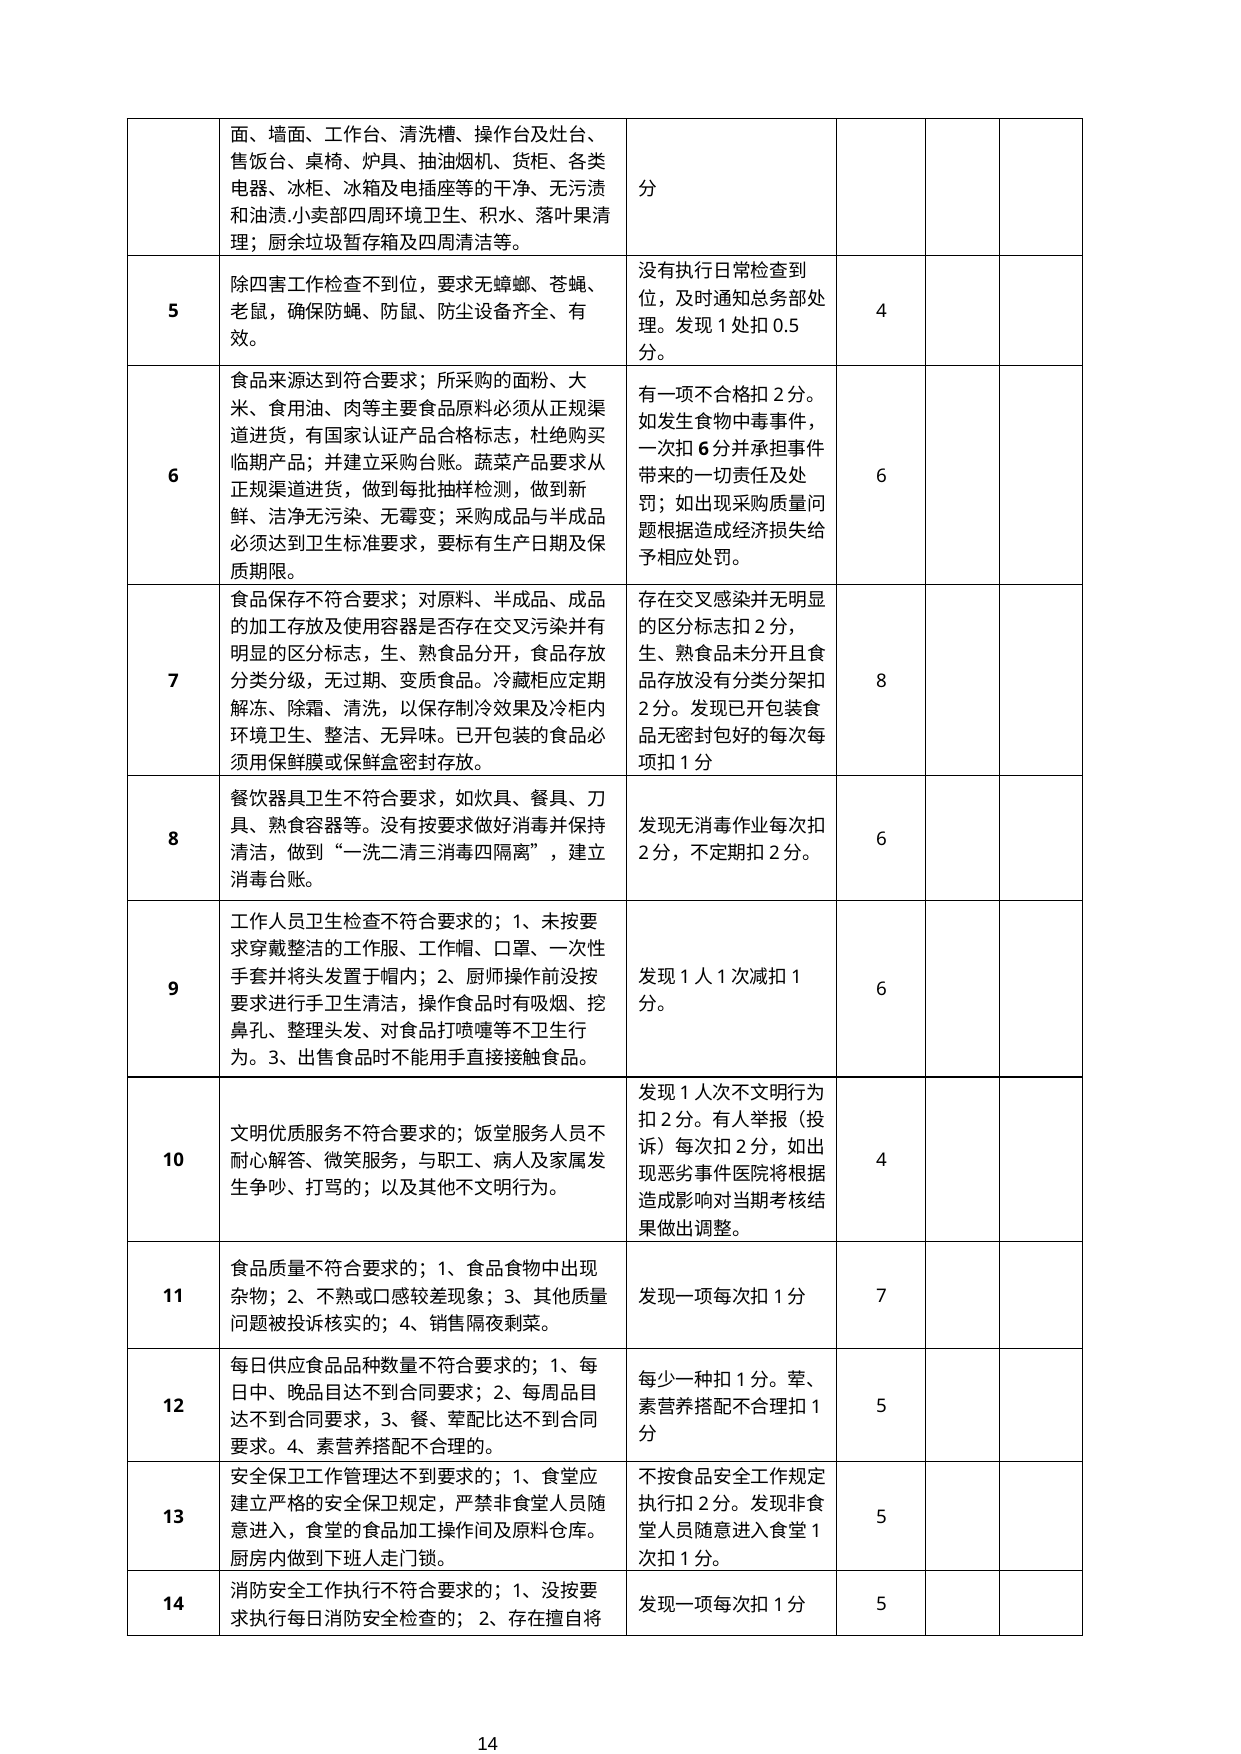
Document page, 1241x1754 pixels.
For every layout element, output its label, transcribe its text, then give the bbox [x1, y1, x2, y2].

table_cell 5 [837, 1349, 925, 1461]
table_cell [1000, 1078, 1082, 1241]
table_cell 4 [837, 256, 925, 365]
table_cell [1000, 366, 1082, 583]
table_cell [1000, 119, 1082, 255]
table_cell 不按食品安全工作规定执行扣2分。发现非食堂人员随意进入食堂1次扣1分。 [627, 1462, 836, 1570]
table_cell [926, 901, 999, 1076]
table_cell 每少一种扣1分。荤、素营养搭配不合理扣1分 [627, 1349, 836, 1461]
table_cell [220, 119, 626, 255]
table_cell 5 [837, 1462, 925, 1570]
table_cell 13 [128, 1462, 219, 1570]
table_cell 餐饮器具卫生不符合要求，如炊具、餐具、刀具、熟食容器等。没有按要求做好消毒并保持清洁，做到“一洗二清三消毒四隔离”，建立消毒台账。 [220, 776, 626, 899]
table_cell [926, 1078, 999, 1241]
table_cell [1000, 901, 1082, 1076]
table_cell [1000, 776, 1082, 899]
table_cell 7 [128, 585, 219, 775]
table_cell 6 [128, 366, 219, 583]
table_cell 6 [837, 776, 925, 899]
table_cell 发现一项每次扣1分 [627, 1571, 836, 1635]
table_cell [926, 585, 999, 775]
table_cell 发现1人1次减扣1分。 [627, 901, 836, 1076]
table_cell 7 [837, 1242, 925, 1348]
table_cell 发现一项每次扣1分 [627, 1242, 836, 1348]
table_cell 有一项不合格扣2分。如发生食物中毒事件，一次扣6分并承担事件带来的一切责任及处罚；如出现采购质量问题根据造成经济损失给予相应处罚。 [627, 366, 836, 583]
table_cell [1000, 1462, 1082, 1570]
table_cell 没有执行日常检查到位，及时通知总务部处理。发现1处扣0.5分。 [627, 256, 836, 365]
table_cell [926, 1462, 999, 1570]
table_cell 5 [128, 256, 219, 365]
table_cell 8 [837, 585, 925, 775]
table_cell [1000, 1242, 1082, 1348]
table_cell 发现不到位，每次扣1分 [627, 119, 836, 255]
table_cell [1000, 585, 1082, 775]
table_cell 6 [837, 366, 925, 583]
table_cell [926, 776, 999, 899]
table_cell 4 [837, 1078, 925, 1241]
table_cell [220, 1571, 626, 1635]
table_cell 11 [128, 1242, 219, 1348]
table_cell 存在交叉感染并无明显的区分标志扣2分，生、熟食品未分开且食品存放没有分类分架扣2分。发现已开包装食品无密封包好的每次每项扣1分 [627, 585, 836, 775]
table_cell [926, 1242, 999, 1348]
table_cell [1000, 1571, 1082, 1635]
table_cell 10 [128, 1078, 219, 1241]
table_cell 食品质量不符合要求的；1、食品食物中出现杂物；2、不熟或口感较差现象；3、其他质量问题被投诉核实的；4、销售隔夜剩菜。 [220, 1242, 626, 1348]
table_cell [926, 1349, 999, 1461]
table_cell 9 [128, 901, 219, 1076]
table_cell 8 [837, 119, 925, 255]
table_cell [1000, 256, 1082, 365]
table_cell 4 [128, 119, 219, 255]
table_cell [926, 256, 999, 365]
table_cell 发现1人次不文明行为扣2分。有人举报（投诉）每次扣2分，如出现恶劣事件医院将根据造成影响对当期考核结果做出调整。 [627, 1078, 836, 1241]
table_cell 14 [128, 1571, 219, 1635]
table_cell [926, 366, 999, 583]
table_cell 除四害工作检查不到位，要求无蟑螂、苍蝇、老鼠，确保防蝇、防鼠、防尘设备齐全、有效。 [220, 256, 626, 365]
table_cell 12 [128, 1349, 219, 1461]
table_cell 5 [837, 1571, 925, 1635]
table_cell 安全保卫工作管理达不到要求的；1、食堂应建立严格的安全保卫规定，严禁非食堂人员随意进入，食堂的食品加工操作间及原料仓库。厨房内做到下班人走门锁。 [220, 1462, 626, 1570]
table_cell 食品来源达到符合要求；所采购的面粉、大米、食用油、肉等主要食品原料必须从正规渠道进货，有国家认证产品合格标志，杜绝购买临期产品；并建立采购台账。蔬菜产品要求从正规渠道进货，做到每批抽样检测，做到新鲜、洁净无污染、无霉变；采购成品与半成品必须达到卫生标准要求，要标有生产日期及保质期限。 [220, 366, 626, 583]
table_cell 发现无消毒作业每次扣2分，不定期扣2分。 [627, 776, 836, 899]
table_cell 食品保存不符合要求；对原料、半成品、成品的加工存放及使用容器是否存在交叉污染并有明显的区分标志，生、熟食品分开，食品存放分类分级，无过期、变质食品。冷藏柜应定期解冻、除霜、清洗，以保存制冷效果及冷柜内环境卫生、整洁、无异味。已开包装的食品必须用保鲜膜或保鲜盒密封存放。 [220, 585, 626, 775]
table_cell 工作人员卫生检查不符合要求的；1、未按要求穿戴整洁的工作服、工作帽、口罩、一次性手套并将头发置于帽内；2、厨师操作前没按要求进行手卫生清洁，操作食品时有吸烟、挖鼻孔、整理头发、对食品打喷嚏等不卫生行为。3、出售食品时不能用手直接接触食品。 [220, 901, 626, 1076]
table_cell 每日供应食品品种数量不符合要求的；1、每日中、晚品目达不到合同要求；2、每周品目达不到合同要求，3、餐、荤配比达不到合同要求。4、素营养搭配不合理的。 [220, 1349, 626, 1461]
table_cell 文明优质服务不符合要求的；饭堂服务人员不耐心解答、微笑服务，与职工、病人及家属发生争吵、打骂的；以及其他不文明行为。 [220, 1078, 626, 1241]
table_cell [926, 119, 999, 255]
table_cell [1000, 1349, 1082, 1461]
table_cell 8 [128, 776, 219, 899]
table_cell [926, 1571, 999, 1635]
table_cell 6 [837, 901, 925, 1076]
